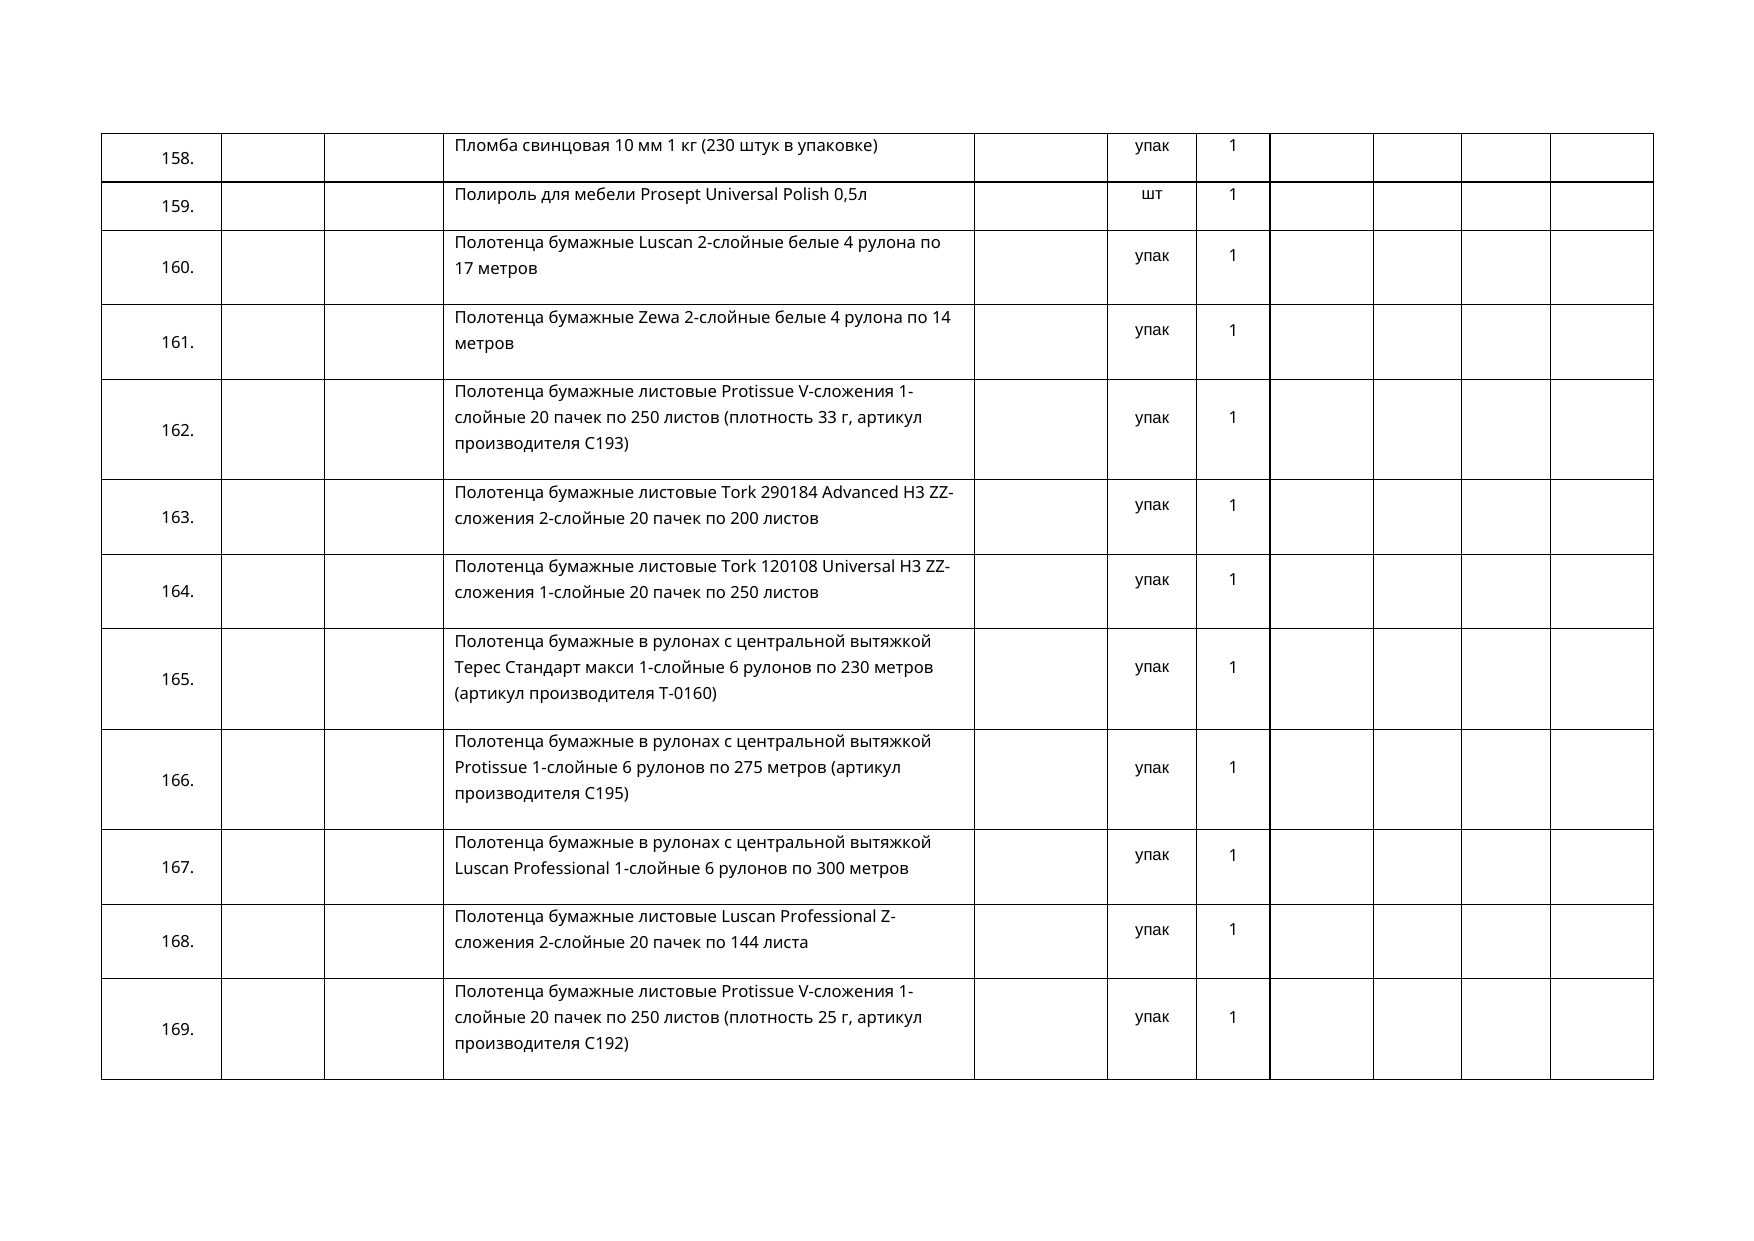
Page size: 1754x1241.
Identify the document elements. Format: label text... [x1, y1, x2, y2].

table_cell [1271, 231, 1373, 304]
table_cell [325, 305, 443, 379]
table_cell [1462, 305, 1550, 379]
table_cell [325, 730, 443, 829]
table_cell [1271, 555, 1373, 628]
table_cell [1374, 380, 1461, 479]
table_cell [1462, 134, 1550, 181]
table_cell [1374, 231, 1461, 304]
table_cell [1551, 905, 1653, 978]
table_cell Полотенца бумажные в рулонах с центральной вытяжкой Protissue 1-слойные 6 рулонов по 275 метров (артикул производителя С195) [444, 730, 974, 829]
table_cell Полотенца бумажные листовые Protissue V-сложения 1-слойные 20 пачек по 250 листов (плотность 25 г, артикул производителя C192) [444, 979, 974, 1079]
table_cell [222, 380, 324, 479]
table_cell упак [1108, 555, 1196, 628]
table_cell [1462, 905, 1550, 978]
table_cell Полотенца бумажные Luscan 2-слойные белые 4 рулона по 17 метров [444, 231, 974, 304]
table_cell [975, 979, 1107, 1079]
table_cell [1551, 305, 1653, 379]
table_cell [1462, 231, 1550, 304]
table_cell [975, 905, 1107, 978]
table_cell [1462, 480, 1550, 554]
table_cell Полотенца бумажные листовые Tork 120108 Universal H3 ZZ-сложения 1-слойные 20 пачек по 250 листов [444, 555, 974, 628]
table_cell [1551, 629, 1653, 729]
table_cell [1271, 134, 1373, 181]
table_cell [1271, 183, 1373, 230]
table_cell [1271, 730, 1373, 829]
table_cell Полотенца бумажные листовые Luscan Professional Z-сложения 2-слойные 20 пачек по 144 листа [444, 905, 974, 978]
table_cell [1271, 905, 1373, 978]
table_cell [222, 555, 324, 628]
table_cell [222, 134, 324, 181]
table_cell [1374, 183, 1461, 230]
table_cell [102, 134, 221, 181]
table_cell [325, 183, 443, 230]
table_cell [222, 231, 324, 304]
table_cell [325, 555, 443, 628]
table_cell упак [1108, 905, 1196, 978]
table_cell 1 [1197, 629, 1269, 729]
table_cell [102, 231, 221, 304]
table_cell шт [1108, 183, 1196, 230]
table_cell 1 [1197, 134, 1269, 181]
table_cell [1271, 830, 1373, 904]
table_cell [102, 730, 221, 829]
table_cell [222, 305, 324, 379]
table_cell [1462, 555, 1550, 628]
table_cell [975, 134, 1107, 181]
table_cell Полотенца бумажные Zewa 2-слойные белые 4 рулона по 14 метров [444, 305, 974, 379]
table_cell [975, 305, 1107, 379]
table_cell [222, 183, 324, 230]
table_cell [1551, 134, 1653, 181]
table_cell [1551, 380, 1653, 479]
table_cell [975, 183, 1107, 230]
table_cell 1 [1197, 979, 1269, 1079]
table_cell Полотенца бумажные листовые Protissue V-сложения 1-слойные 20 пачек по 250 листов (плотность 33 г, артикул производителя C193) [444, 380, 974, 479]
table_cell [1462, 730, 1550, 829]
table_cell [1374, 830, 1461, 904]
table_cell [102, 183, 221, 230]
table_cell [102, 905, 221, 978]
table_cell 1 [1197, 480, 1269, 554]
table_cell [975, 555, 1107, 628]
table_cell Полотенца бумажные в рулонах с центральной вытяжкой Терес Стандарт макси 1-слойные 6 рулонов по 230 метров (артикул производителя Т-0160) [444, 629, 974, 729]
table_cell [325, 380, 443, 479]
table_cell 1 [1197, 905, 1269, 978]
table_cell [1551, 830, 1653, 904]
table_cell [325, 480, 443, 554]
table_cell Пломба свинцовая 10 мм 1 кг (230 штук в упаковке) [444, 134, 974, 181]
table_cell [325, 979, 443, 1079]
table_cell [222, 979, 324, 1079]
table_cell [1374, 480, 1461, 554]
table_cell [102, 629, 221, 729]
table_cell 1 [1197, 231, 1269, 304]
table_cell [1462, 830, 1550, 904]
table_cell [1271, 480, 1373, 554]
table_cell [325, 134, 443, 181]
table_cell [222, 480, 324, 554]
table_cell упак [1108, 305, 1196, 379]
table_cell [1374, 555, 1461, 628]
table_cell упак [1108, 730, 1196, 829]
table_cell [1551, 480, 1653, 554]
table_cell [102, 380, 221, 479]
table_cell [1271, 380, 1373, 479]
table_cell [325, 629, 443, 729]
table_cell 1 [1197, 830, 1269, 904]
table_cell 1 [1197, 183, 1269, 230]
table_cell [975, 380, 1107, 479]
table_cell [975, 629, 1107, 729]
table_cell упак [1108, 380, 1196, 479]
table_cell [1374, 979, 1461, 1079]
table_cell [222, 905, 324, 978]
table_cell [975, 830, 1107, 904]
table_cell [222, 830, 324, 904]
table_cell [102, 979, 221, 1079]
table_cell упак [1108, 979, 1196, 1079]
table_cell упак [1108, 830, 1196, 904]
table_cell [975, 480, 1107, 554]
table_cell [222, 730, 324, 829]
table_cell [1551, 979, 1653, 1079]
table_cell [222, 629, 324, 729]
table_cell [1271, 305, 1373, 379]
table_cell [1271, 979, 1373, 1079]
table_cell [1551, 730, 1653, 829]
table_cell [975, 730, 1107, 829]
table_cell [1271, 629, 1373, 729]
table_cell [1551, 183, 1653, 230]
table_cell [1374, 905, 1461, 978]
table_cell 1 [1197, 555, 1269, 628]
table_cell [325, 830, 443, 904]
table_cell [1374, 629, 1461, 729]
table_cell [975, 231, 1107, 304]
table_cell [102, 305, 221, 379]
table_cell упак [1108, 629, 1196, 729]
table_cell [102, 830, 221, 904]
table_cell упак [1108, 231, 1196, 304]
table_cell [102, 555, 221, 628]
table_cell [325, 231, 443, 304]
table_cell [1551, 555, 1653, 628]
table_cell [325, 905, 443, 978]
table_cell Полироль для мебели Prosept Universal Polish 0,5л [444, 183, 974, 230]
table_cell [1462, 629, 1550, 729]
table_cell [1462, 979, 1550, 1079]
table_cell [1551, 231, 1653, 304]
table_cell [102, 480, 221, 554]
table_cell упак [1108, 134, 1196, 181]
table_cell 1 [1197, 305, 1269, 379]
table_cell Полотенца бумажные в рулонах с центральной вытяжкой Luscan Professional 1-слойные 6 рулонов по 300 метров [444, 830, 974, 904]
table_cell Полотенца бумажные листовые Tork 290184 Advanced H3 ZZ-сложения 2-слойные 20 пачек по 200 листов [444, 480, 974, 554]
table_cell [1374, 134, 1461, 181]
table_cell [1374, 730, 1461, 829]
table_cell 1 [1197, 380, 1269, 479]
table_cell 1 [1197, 730, 1269, 829]
table_cell [1462, 183, 1550, 230]
table_cell упак [1108, 480, 1196, 554]
table_cell [1374, 305, 1461, 379]
table_cell [1462, 380, 1550, 479]
